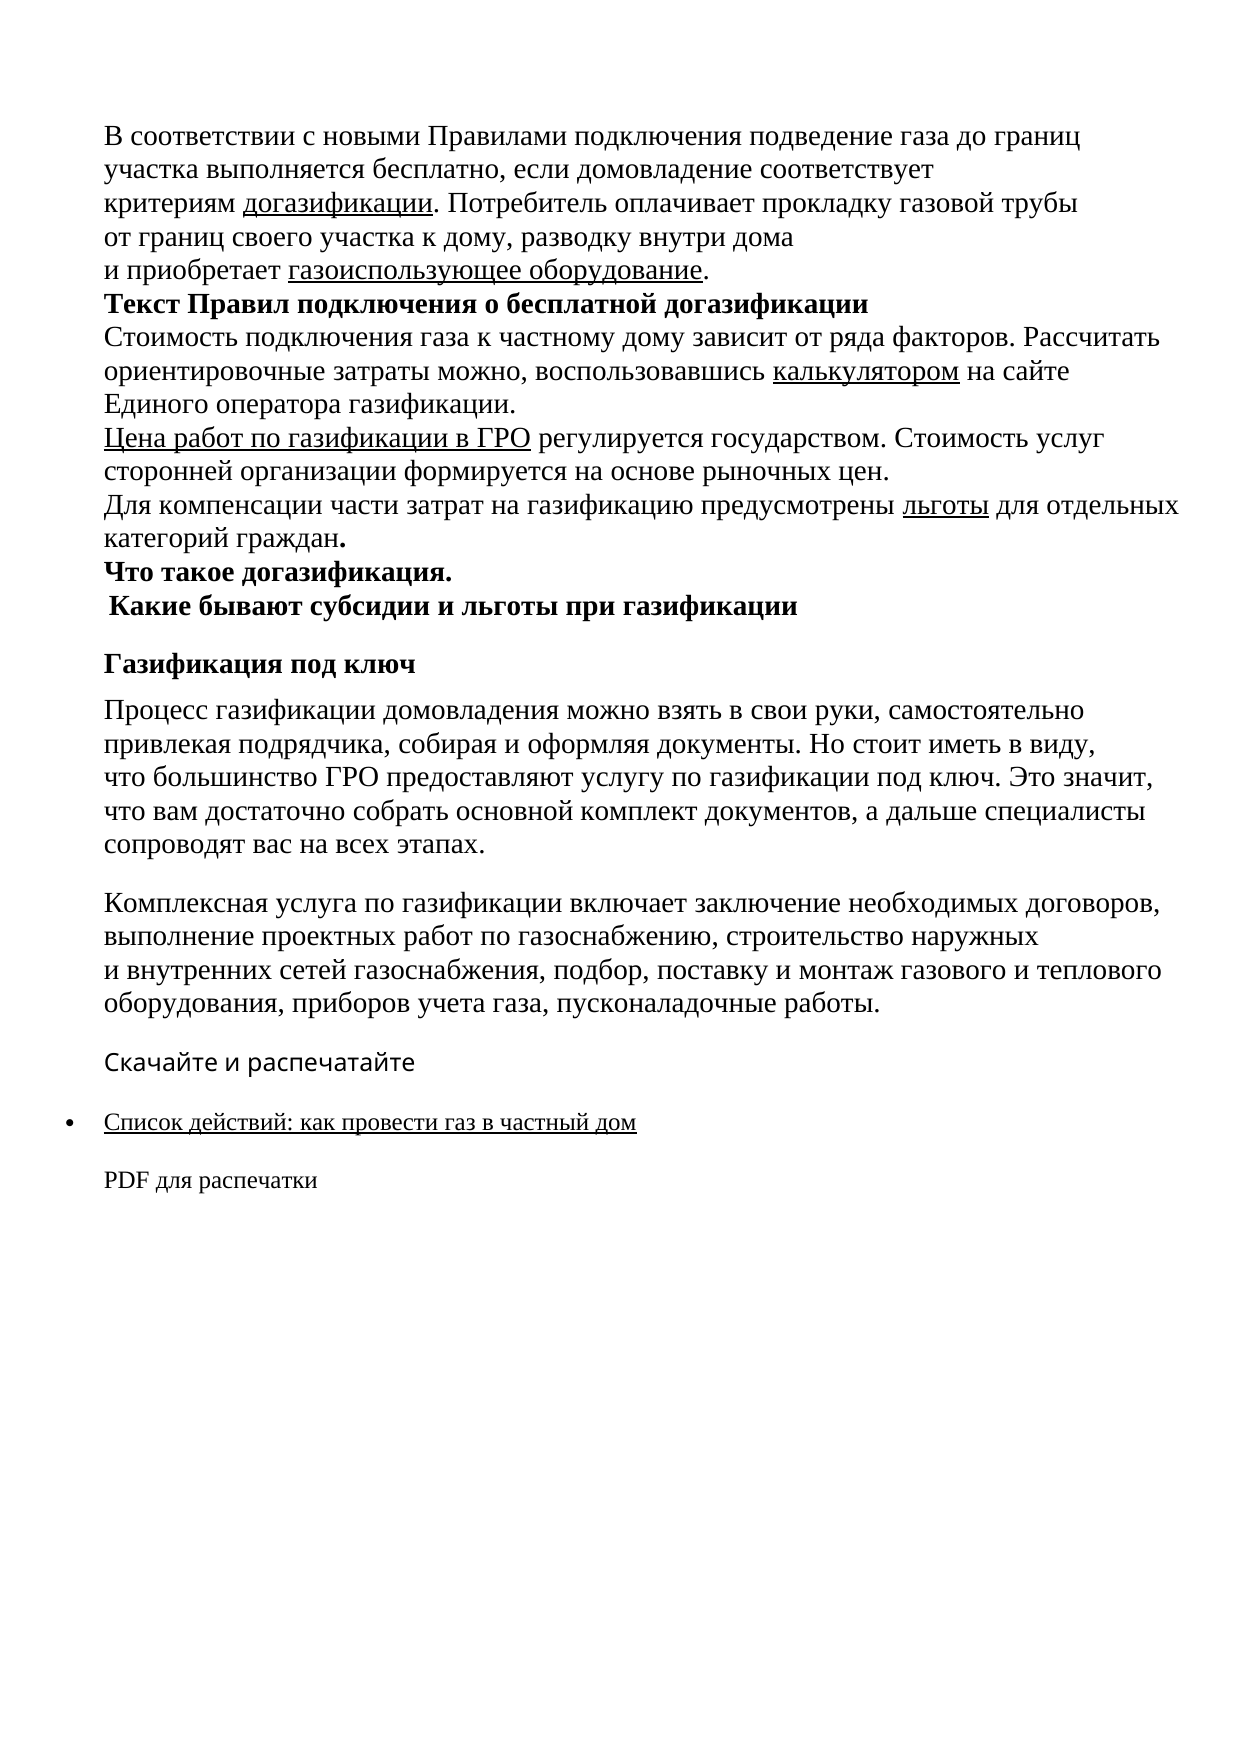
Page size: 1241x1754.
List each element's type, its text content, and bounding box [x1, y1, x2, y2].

text Процесс газификации домовладения можно взять в свои руки, самостоятельно привлекая подрядчика, собирая и оформляя документы. Но стоит иметь в виду, что большинство ГРО предоставляют услугу по газификации под ключ. Это значит, что вам достаточно собрать основной комплект документов, а дальше специалисты сопроводят вас на всех этапах. [103, 692, 1181, 860]
text Цена работ по газификации в ГРО регулируется государством. Стоимость услуг сторонней организации формируется на основе рыночных цен. [103, 420, 1181, 487]
text Газификация под ключ [103, 646, 1181, 680]
list Список действий: как провести газ в частный дом [66, 1107, 1181, 1136]
text Что такое догазификация. [103, 554, 1181, 588]
text Комплексная услуга по газификации включает заключение необходимых договоров, выполнение проектных работ по газоснабжению, строительство наружных и внутренних сетей газоснабжения, подбор, поставку и монтаж газового и теплового оборудования, приборов учета газа, пусконаладочные работы. [103, 885, 1181, 1019]
text В соответствии с новыми Правилами подключения подведение газа до границ участка выполняется бесплатно, если домовладение соответствует критериям догазификации. Потребитель оплачивает прокладку газовой трубы от границ своего участка к дому, разводку внутри дома и приобретает газоиспользующее оборудование. [103, 118, 1181, 286]
text Текст Правил подключения о бесплатной догазификации [103, 286, 1181, 319]
text Скачайте и распечатайте [103, 1044, 1181, 1078]
text Для компенсации части затрат на газификацию предусмотрены льготы для отдельных категорий граждан. [103, 487, 1181, 554]
text PDF для распечатки [103, 1165, 1181, 1194]
text Какие бывают субсидии и льготы при газификации [103, 588, 1181, 621]
text Стоимость подключения газа к частному дому зависит от ряда факторов. Рассчитать ориентировочные затраты можно, воспользовавшись калькулятором на сайте Единого оператора газификации. [103, 319, 1181, 420]
